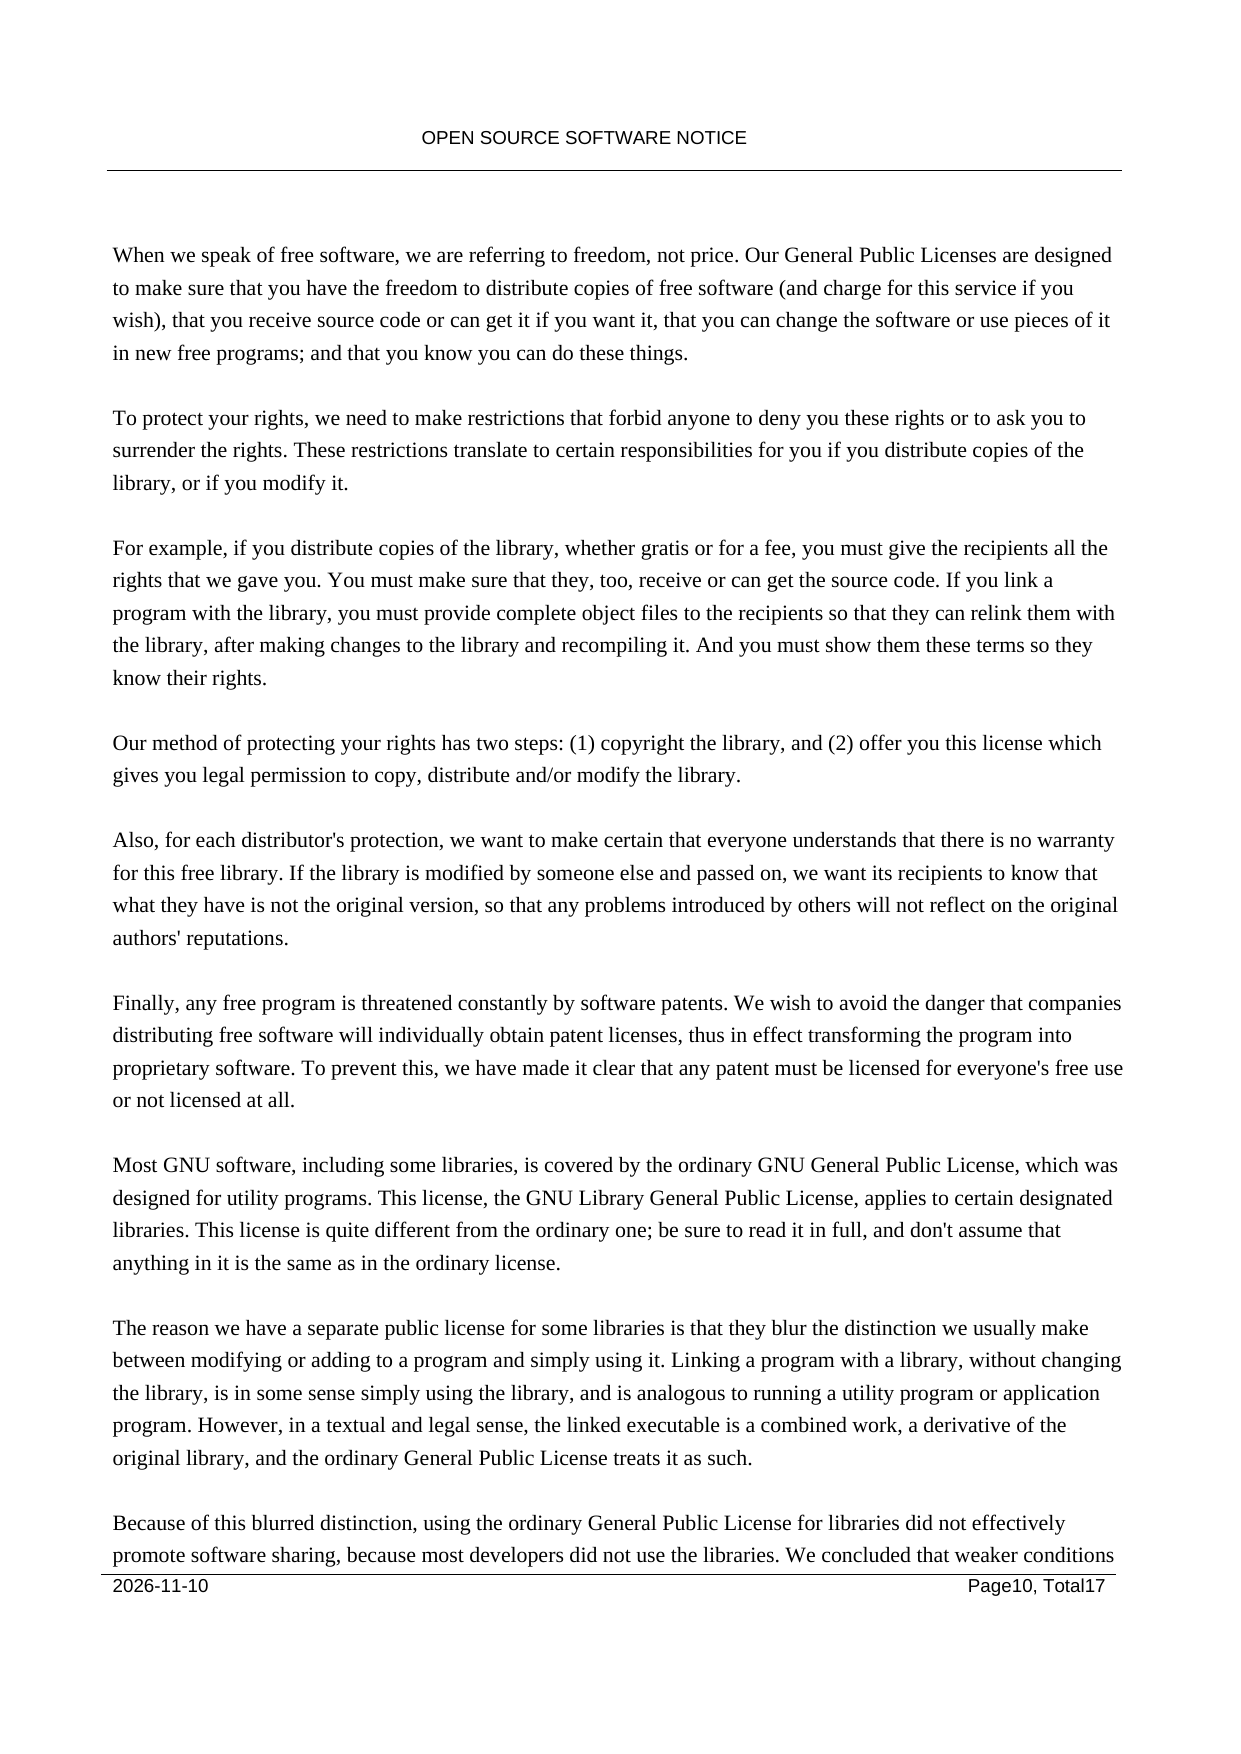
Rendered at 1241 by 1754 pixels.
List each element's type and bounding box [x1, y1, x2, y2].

text [112, 206, 1128, 1571]
